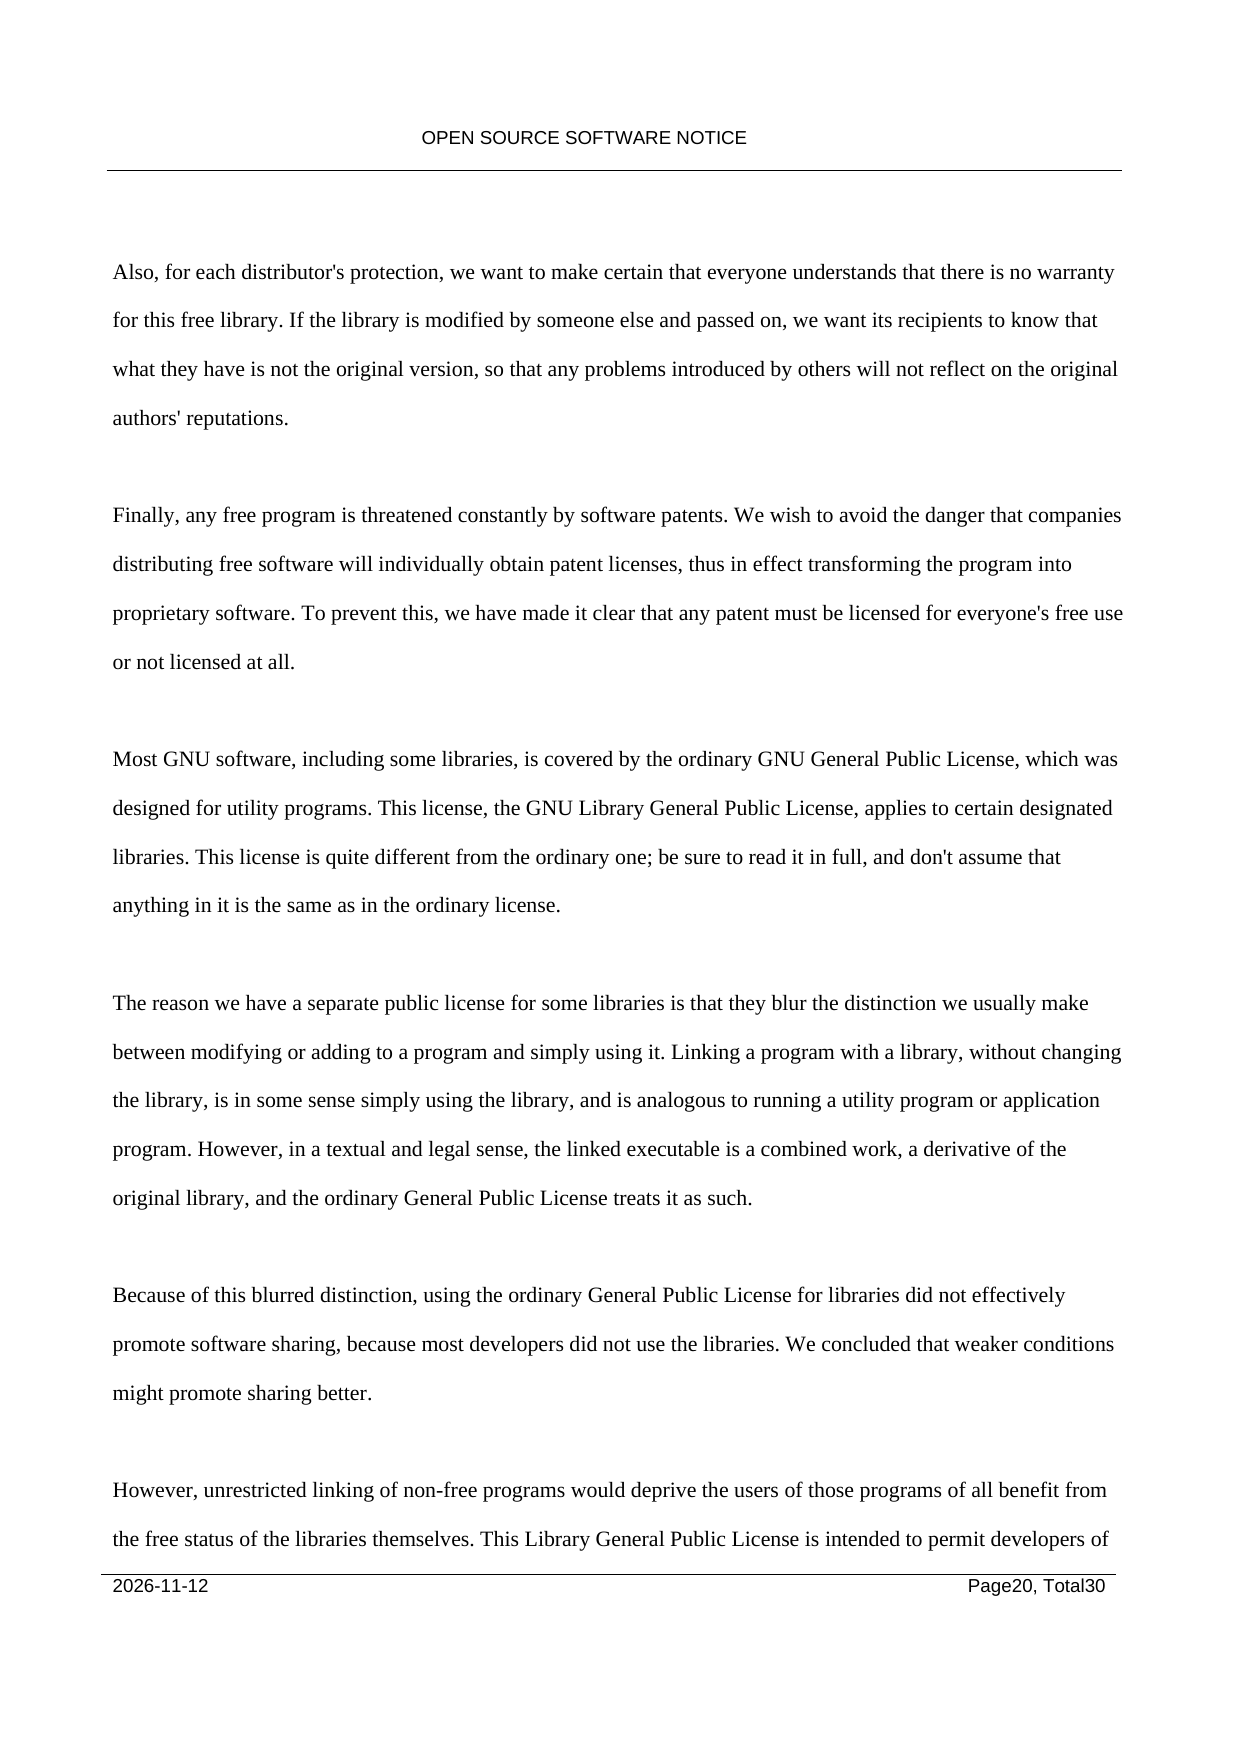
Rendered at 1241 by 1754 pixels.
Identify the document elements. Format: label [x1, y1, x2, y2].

text [112, 206, 1128, 1555]
